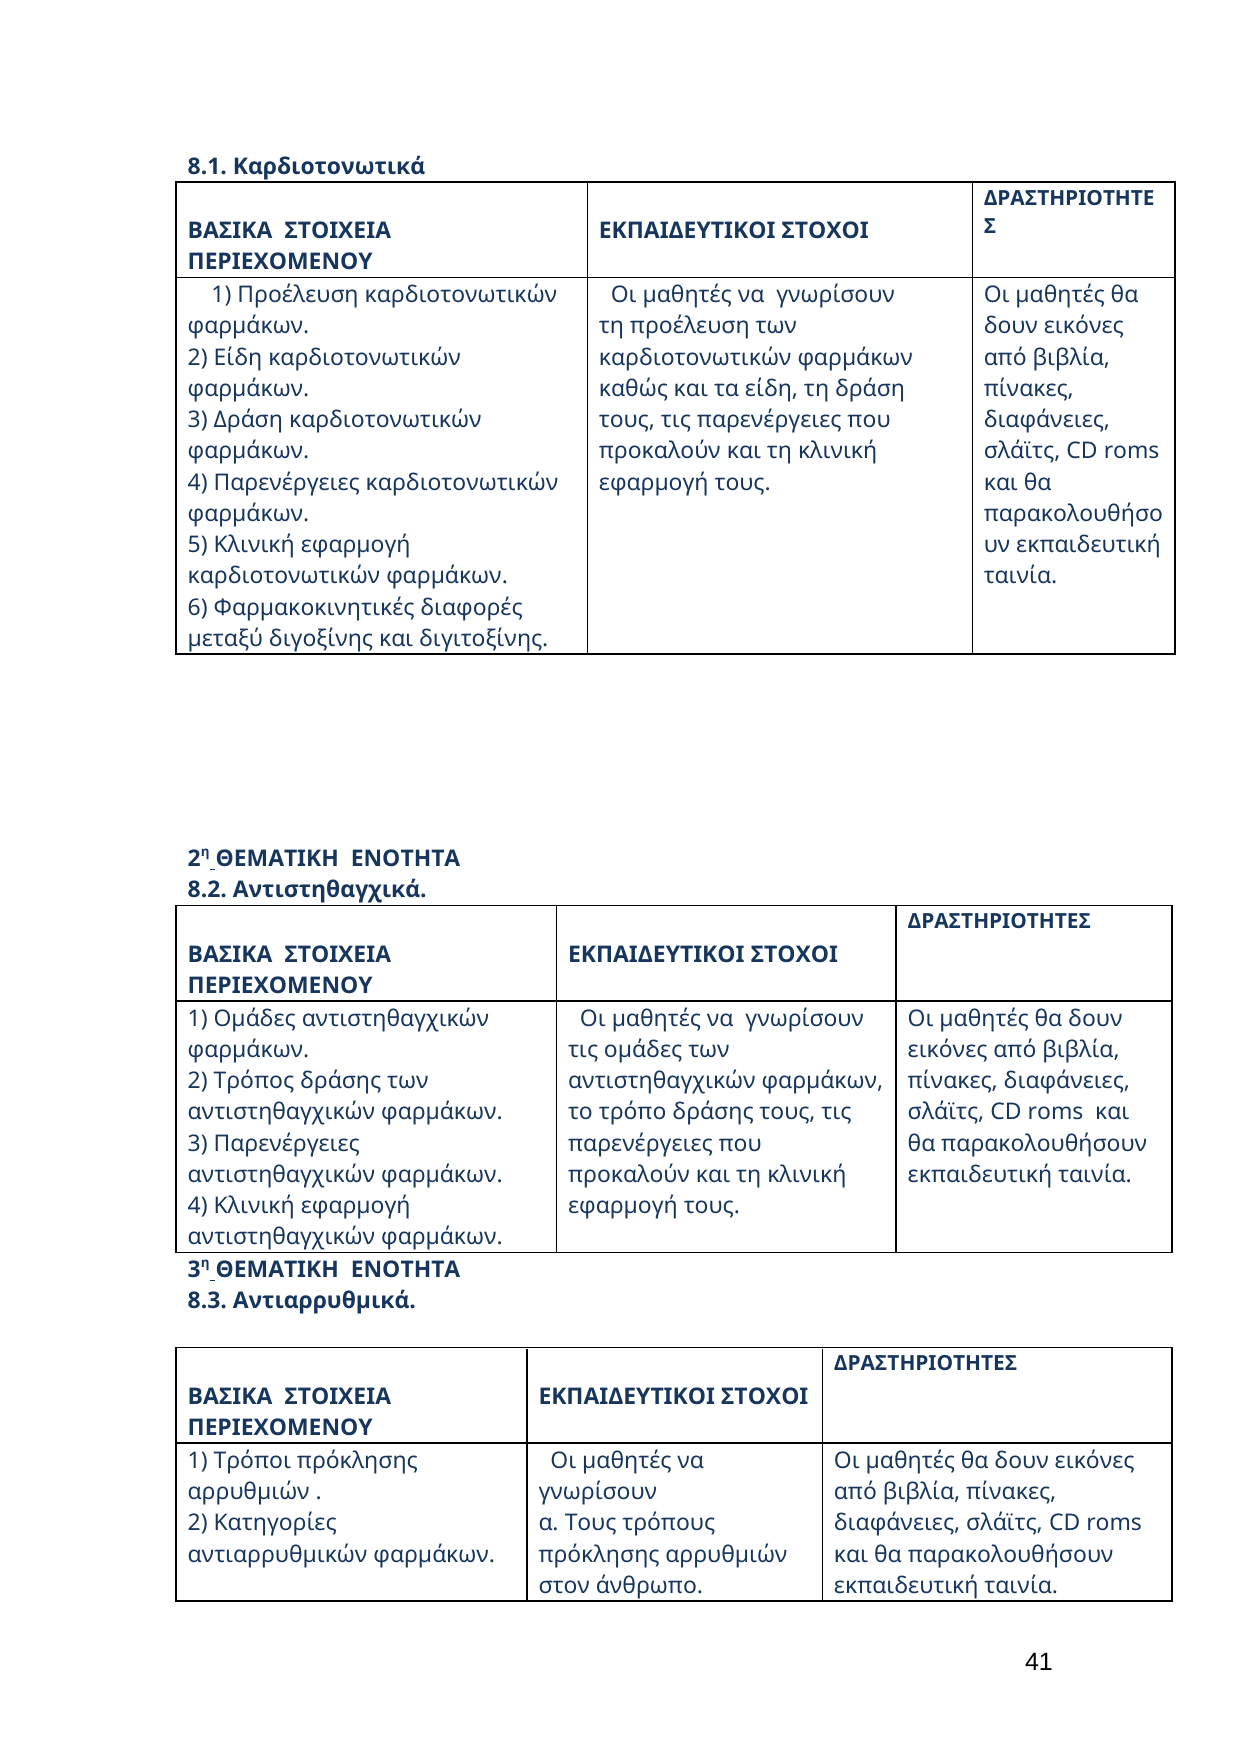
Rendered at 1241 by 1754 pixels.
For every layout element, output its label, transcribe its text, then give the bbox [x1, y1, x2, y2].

text 8.3. Αντιαρρυθμικά. [187, 1284, 1053, 1316]
table_header ΒΑΣΙΚΑ ΣΤΟΙΧΕΙΑ ΠΕΡΙΕΧΟΜΕΝΟΥ [177, 906, 556, 1000]
table_cell Οι μαθητές θα δουν εικόνες από βιβλία, πίνακες, διαφάνειες, σλάϊτς, CD roms και θα παρακολουθήσουν εκπαιδευτική ταινία. [973, 278, 1174, 653]
table_header ΕΚΠΑΙΔΕΥΤΙΚΟΙ ΣΤΟΧΟΙ [557, 906, 895, 1000]
text 8.1. Καρδιοτονωτικά [187, 150, 1053, 181]
table_cell 1) Ομάδες αντιστηθαγχικών φαρμάκων. 2) Τρόπος δράσης των αντιστηθαγχικών φαρμάκων. 3) Παρενέργειες αντιστηθαγχικών φαρμάκων. 4) Κλινική εφαρμογή αντιστηθαγχικών φαρμάκων. [177, 1002, 556, 1252]
table_header ΕΚΠΑΙΔΕΥΤΙΚΟΙ ΣΤΟΧΟΙ [528, 1348, 822, 1442]
table_header ΔΡΑΣΤΗΡΙΟΤΗΤΕΣ [897, 906, 1171, 1000]
table_header ΒΑΣΙΚΑ ΣΤΟΙΧΕΙΑ ΠΕΡΙΕΧΟΜΕΝΟΥ [177, 1348, 527, 1442]
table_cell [528, 1444, 822, 1600]
text 3η ΘΕΜΑΤΙΚΗ ΕΝΟΤΗΤΑ [187, 1253, 1053, 1284]
table_cell Οι μαθητές θα δουν εικόνες από βιβλία, πίνακες, διαφάνειες, σλάϊτς, CD roms και θα παρακολουθήσουν εκπαιδευτική ταινία. [897, 1002, 1171, 1252]
table_header ΔΡΑΣΤΗΡΙΟΤΗΤΕΣ [973, 183, 1174, 277]
text 2η ΘΕΜΑΤΙΚΗ ΕΝΟΤΗΤΑ [187, 842, 1053, 873]
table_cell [177, 1444, 526, 1600]
table_cell Οι μαθητές να γνωρίσουν τις ομάδες των αντιστηθαγχικών φαρμάκων, το τρόπο δράσης τους, τις παρενέργειες που προκαλούν και τη κλινική εφαρμογή τους. [557, 1002, 895, 1252]
table_header ΒΑΣΙΚΑ ΣΤΟΙΧΕΙΑ ΠΕΡΙΕΧΟΜΕΝΟΥ [177, 183, 587, 277]
text 8.2. Αντιστηθαγχικά. [187, 873, 1053, 905]
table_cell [823, 1444, 1171, 1600]
table_cell Οι μαθητές να γνωρίσουν τη προέλευση των καρδιοτονωτικών φαρμάκων καθώς και τα είδη, τη δράση τους, τις παρενέργειες που προκαλούν και τη κλινική εφαρμογή τους. [588, 278, 972, 653]
table_cell 1) Προέλευση καρδιοτονωτικών φαρμάκων. 2) Είδη καρδιοτονωτικών φαρμάκων. 3) Δράση καρδιοτονωτικών φαρμάκων. 4) Παρενέργειες καρδιοτονωτικών φαρμάκων. 5) Κλινική εφαρμογή καρδιοτονωτικών φαρμάκων. 6) Φαρμακοκινητικές διαφορές μεταξύ διγοξίνης και διγιτοξίνης. [177, 278, 587, 653]
table_header ΔΡΑΣΤΗΡΙΟΤΗΤΕΣ [823, 1348, 1171, 1442]
table_header ΕΚΠΑΙΔΕΥΤΙΚΟΙ ΣΤΟΧΟΙ [588, 183, 972, 277]
